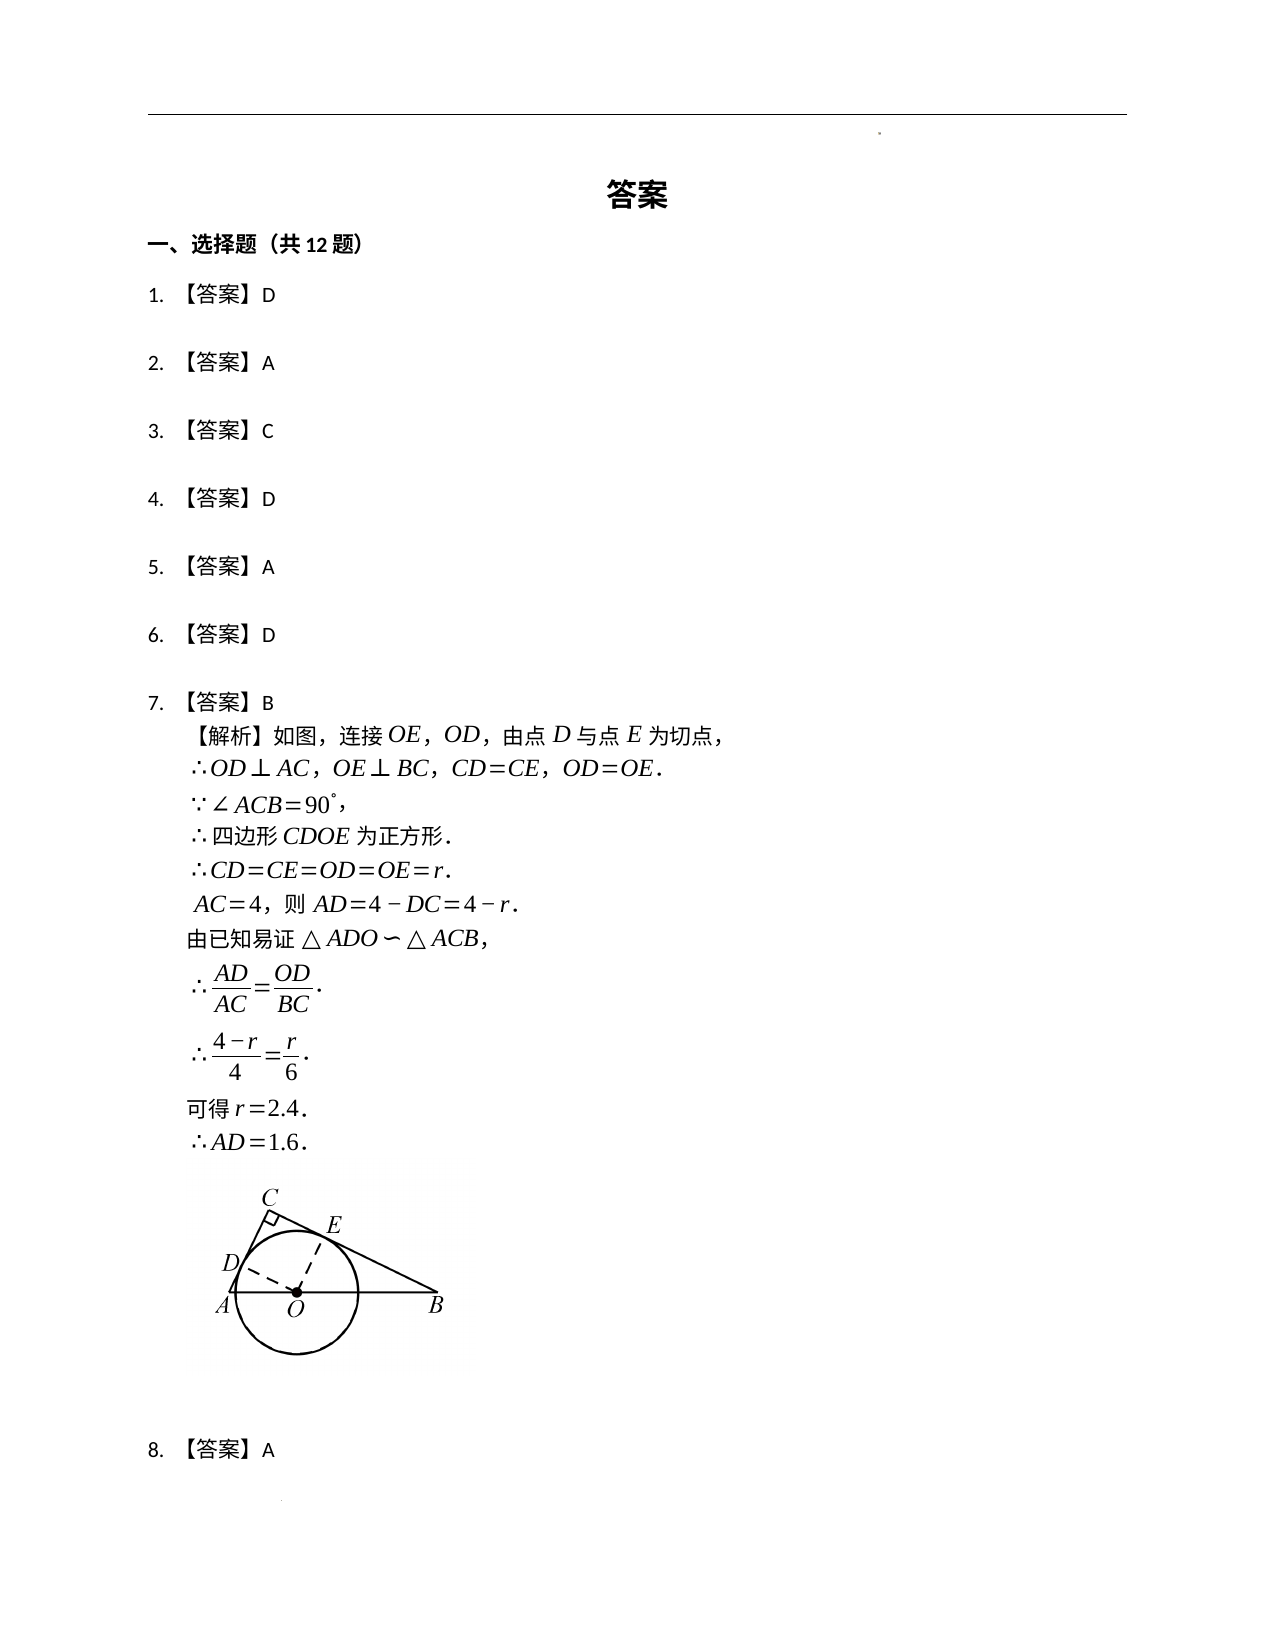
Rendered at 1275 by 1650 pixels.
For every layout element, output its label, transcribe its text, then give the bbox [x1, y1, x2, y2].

text ，则 ． [186, 887, 1127, 921]
text 可得 ． [186, 1091, 1127, 1125]
text 5. 【答案】A [148, 548, 1127, 582]
text ，，，． [186, 751, 1127, 785]
text 6. 【答案】D [148, 616, 1127, 649]
picture [186, 1158, 476, 1376]
text ． [186, 853, 1127, 887]
title 答案 [148, 158, 1127, 226]
text 1. 【答案】D [148, 276, 1127, 310]
text ． [186, 955, 1127, 1023]
text 一、选择题（共12题） [148, 226, 1127, 260]
text ． [186, 1023, 1127, 1091]
text 3. 【答案】C [148, 412, 1127, 446]
text 2. 【答案】A [148, 344, 1127, 378]
text 8. 【答案】A [148, 1431, 1127, 1464]
text 四边形 为正方形． [186, 819, 1127, 853]
text 4. 【答案】D [148, 480, 1127, 514]
text 7. 【答案】B [148, 683, 1127, 717]
text 由已知易证 ， [186, 921, 1127, 955]
text ． [186, 1125, 1127, 1159]
text 【解析】如图，连接 ，，由点 与点 为切点， [186, 717, 1127, 751]
text ， [186, 785, 1127, 819]
